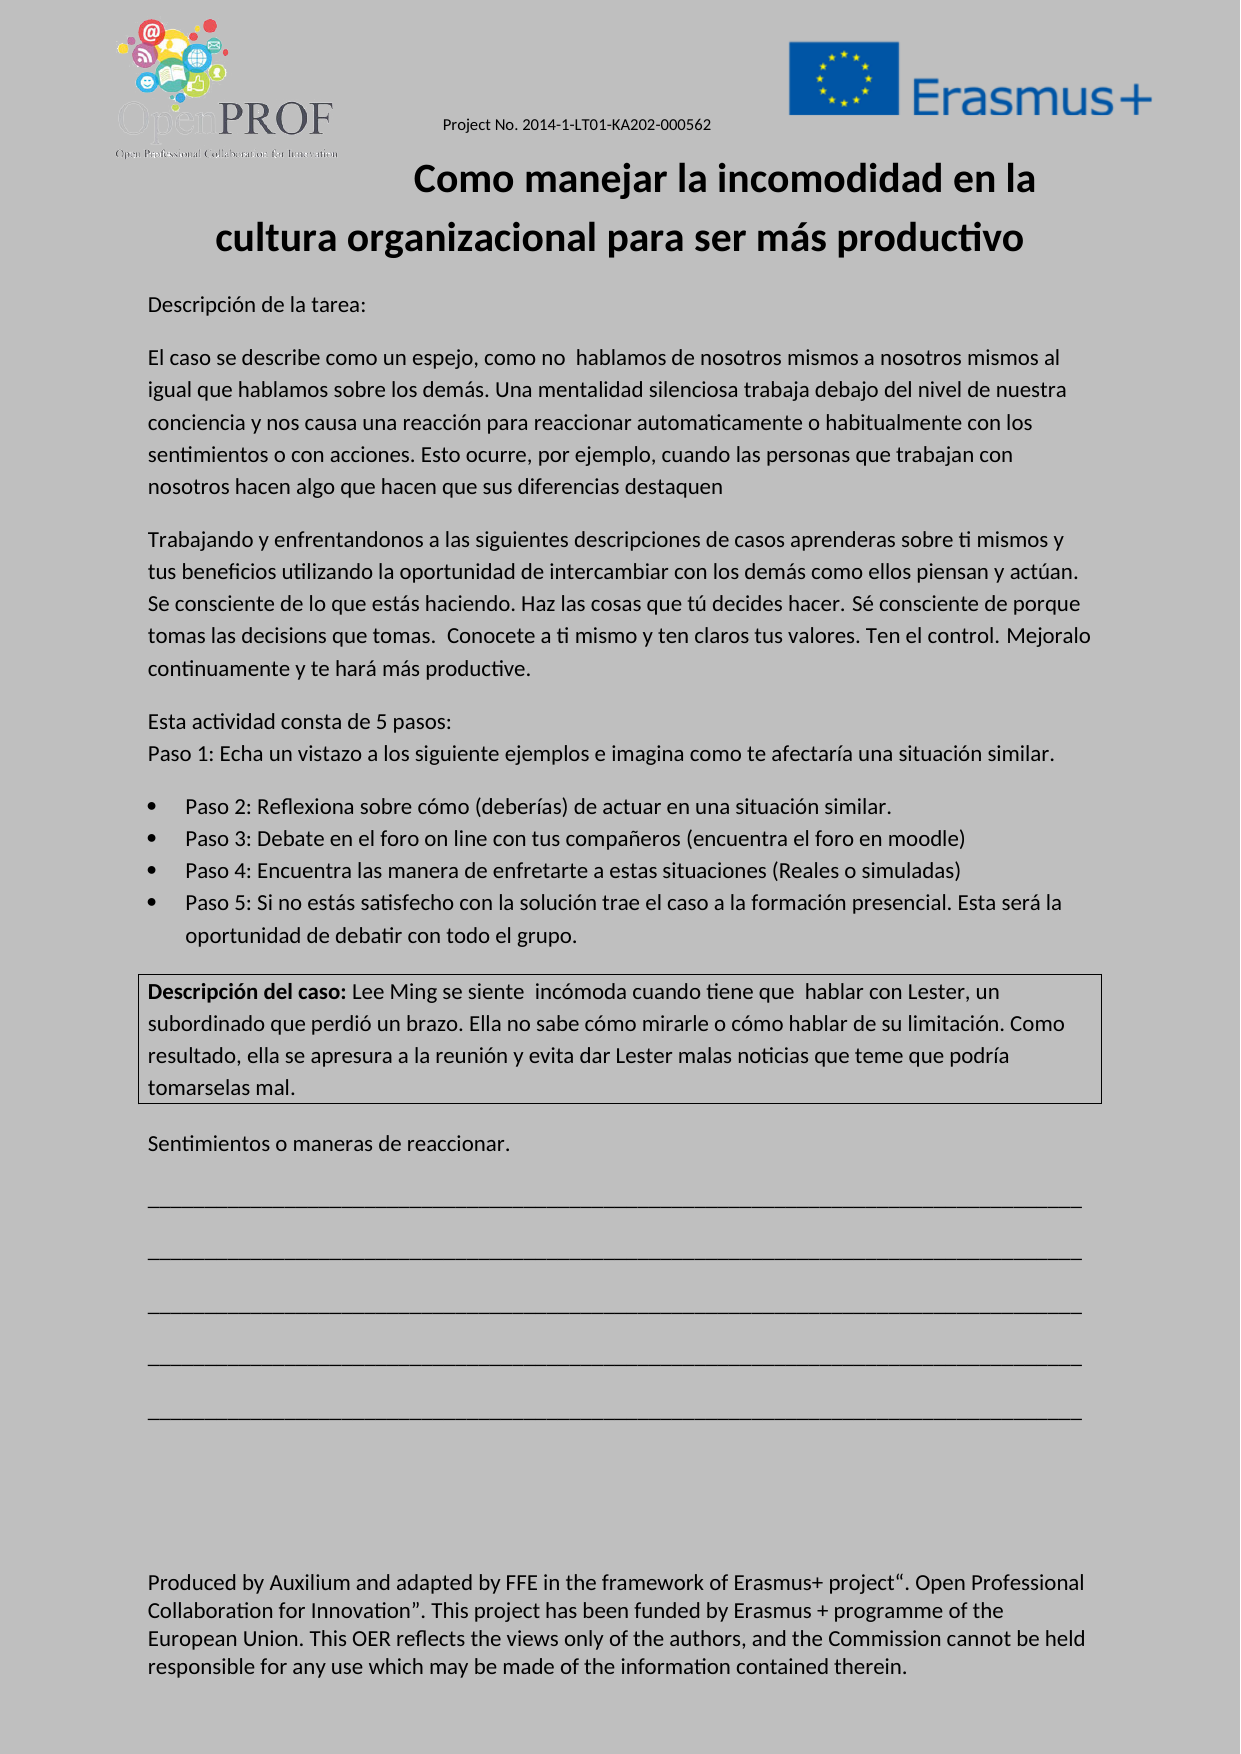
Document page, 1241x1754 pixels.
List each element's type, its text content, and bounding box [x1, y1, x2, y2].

text __________________________________________________________________________________ [148, 1183, 1093, 1211]
text Esta actividad consta de 5 pasos: Paso 1: Echa un vistazo a los siguiente ejemplos e imagina como te afectaría una situación similar. [148, 707, 1093, 767]
picture [111, 15, 339, 160]
picture [786, 40, 1155, 116]
list Paso 4: Encuentra las manera de enfretarte a estas situaciones (Reales o simuladas) [148, 856, 1093, 884]
text Trabajando y enfrentandonos a las siguientes descripciones de casos aprenderas sobre ti mismos y tus beneficios utilizando la oportunidad de intercambiar con los demás como ellos piensan y actúan. Se consciente de lo que estás haciendo. Haz las cosas que tú decides hacer. Sé consciente de porque tomas las decisions que tomas. Conocete a ti mismo y ten claros tus valores. Ten el control. Mejoralo continuamente y te hará más productive. [148, 525, 1093, 682]
text Descripción del caso: Lee Ming se siente incómoda cuando tiene que hablar con Lester, un subordinado que perdió un brazo. Ella no sabe cómo mirarle o cómo hablar de su limitación. Como resultado, ella se apresura a la reunión y evita dar Lester malas noticias que teme que podría tomarselas mal. [139, 975, 1101, 1103]
text __________________________________________________________________________________ [148, 1236, 1093, 1264]
text El caso se describe como un espejo, como no hablamos de nosotros mismos a nosotros mismos al igual que hablamos sobre los demás. Una mentalidad silenciosa trabaja debajo del nivel de nuestra conciencia y nos causa una reacción para reaccionar automaticamente o habitualmente con los sentimientos o con acciones. Esto ocurre, por ejemplo, cuando las personas que trabajan con nosotros hacen algo que hacen que sus diferencias destaquen [148, 343, 1093, 500]
text Como manejar la incomodidad en la cultura organizacional para ser más productivo [148, 152, 1093, 262]
list Paso 5: Si no estás satisfecho con la solución trae el caso a la formación presencial. Esta será la oportunidad de debatir con todo el grupo. [148, 888, 1093, 949]
text Sentimientos o maneras de reaccionar. [148, 1129, 1093, 1158]
text __________________________________________________________________________________ [148, 1395, 1093, 1423]
text Descripción de la tarea: [148, 290, 1093, 318]
list Paso 2: Reflexiona sobre cómo (deberías) de actuar en una situación similar. [148, 792, 1093, 820]
list Paso 3: Debate en el foro on line con tus compañeros (encuentra el foro en moodle) [148, 824, 1093, 852]
text __________________________________________________________________________________ [148, 1342, 1093, 1370]
text __________________________________________________________________________________ [148, 1289, 1093, 1317]
